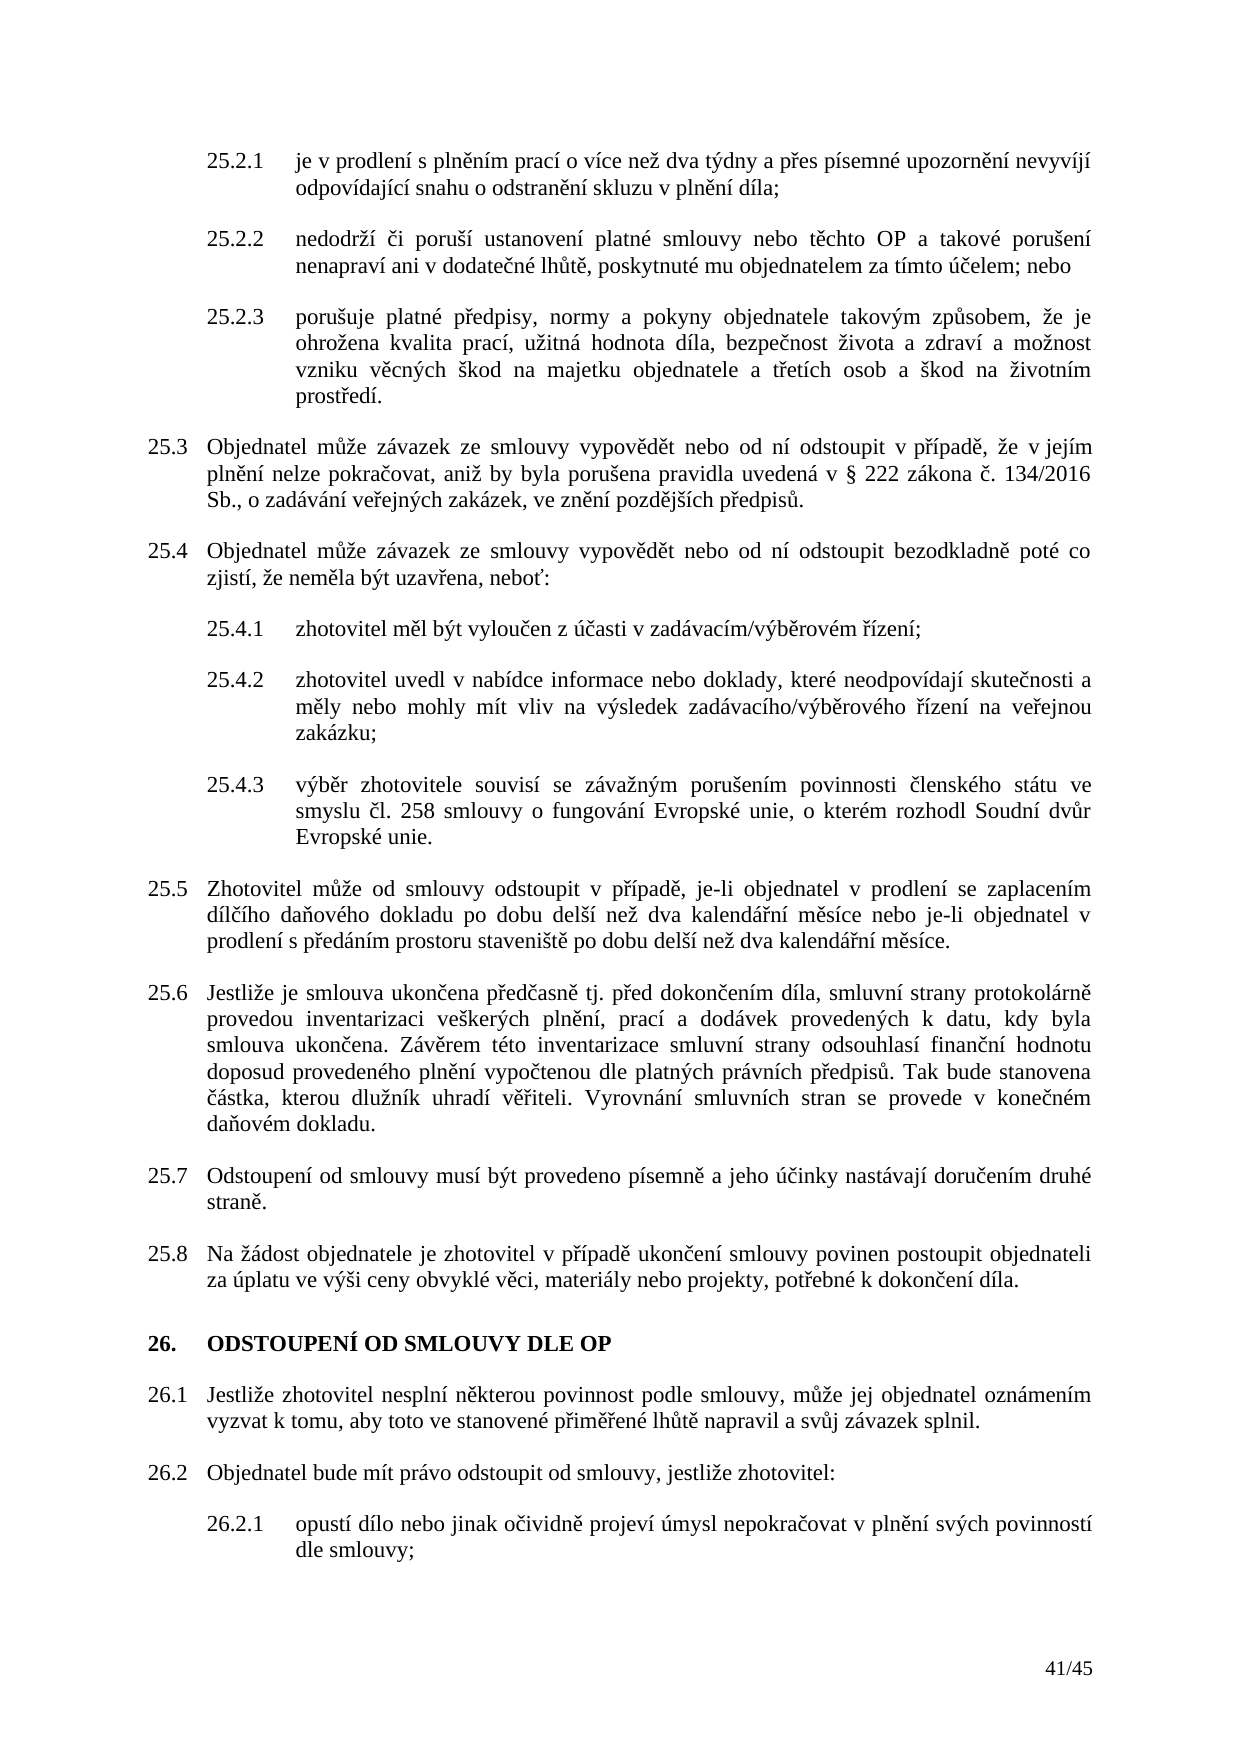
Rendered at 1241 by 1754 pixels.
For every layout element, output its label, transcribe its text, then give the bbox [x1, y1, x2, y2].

text zhotovitel uvedl v nabídce informace nebo doklady, které neodpovídají skutečnosti a měly nebo mohly mít vliv na výsledek zadávacího/výběrového řízení na veřejnou zakázku; [207, 667, 1093, 746]
text porušuje platné předpisy, normy a pokyny objednatele takovým způsobem, že je ohrožena kvalita prací, užitná hodnota díla, bezpečnost života a zdraví a možnost vzniku věcných škod na majetku objednatele a třetích osob a škod na životním prostředí. [207, 303, 1093, 408]
text Odstoupení od smlouvy dle OP [148, 1330, 1093, 1356]
text Zhotovitel může od smlouvy odstoupit v případě, je-li objednatel v prodlení se zaplacením dílčího daňového dokladu po dobu delší než dva kalendářní měsíce nebo je-li objednatel v prodlení s předáním prostoru staveniště po dobu delší než dva kalendářní měsíce. [148, 875, 1093, 954]
text Objednatel může závazek ze smlouvy vypovědět nebo od ní odstoupit v případě, že v jejím plnění nelze pokračovat, aniž by byla porušena pravidla uvedená v § 222 zákona č. 134/2016 Sb., o zadávání veřejných zakázek, ve znění pozdějších předpisů. [148, 433, 1093, 512]
text výběr zhotovitele souvisí se závažným porušením povinnosti členského státu ve smyslu čl. 258 smlouvy o fungování Evropské unie, o kterém rozhodl Soudní dvůr Evropské unie. [207, 771, 1093, 850]
text Jestliže je smlouva ukončena předčasně tj. před dokončením díla, smluvní strany protokolárně provedou inventarizaci veškerých plnění, prací a dodávek provedených k datu, kdy byla smlouva ukončena. Závěrem této inventarizace smluvní strany odsouhlasí finanční hodnotu doposud provedeného plnění vypočtenou dle platných právních předpisů. Tak bude stanovena částka, kterou dlužník uhradí věřiteli. Vyrovnání smluvních stran se provede v konečném daňovém dokladu. [148, 979, 1093, 1137]
text nedodrží či poruší ustanovení platné smlouvy nebo těchto OP a takové porušení nenapraví ani v dodatečné lhůtě, poskytnuté mu objednatelem za tímto účelem; nebo [207, 225, 1093, 278]
text Odstoupení od smlouvy musí být provedeno písemně a jeho účinky nastávají doručením druhé straně. [148, 1162, 1093, 1214]
text Jestliže zhotovitel nesplní některou povinnost podle smlouvy, může jej objednatel oznámením vyzvat k tomu, aby toto ve stanovené přiměřené lhůtě napravil a svůj závazek splnil. [148, 1381, 1093, 1434]
text je v prodlení s plněním prací o více než dva týdny a přes písemné upozornění nevyvíjí odpovídající snahu o odstranění skluzu v plnění díla; [207, 148, 1093, 200]
text Objednatel bude mít právo odstoupit od smlouvy, jestliže zhotovitel: [148, 1459, 1093, 1485]
text zhotovitel měl být vyloučen z účasti v zadávacím/výběrovém řízení; [207, 615, 1093, 642]
text opustí dílo nebo jinak očividně projeví úmysl nepokračovat v plnění svých povinností dle smlouvy; [207, 1510, 1093, 1563]
text Na žádost objednatele je zhotovitel v případě ukončení smlouvy povinen postoupit objednateli za úplatu ve výši ceny obvyklé věci, materiály nebo projekty, potřebné k dokončení díla. [148, 1239, 1093, 1292]
text Objednatel může závazek ze smlouvy vypovědět nebo od ní odstoupit bezodkladně poté co zjistí, že neměla být uzavřena, neboť: [148, 537, 1093, 590]
